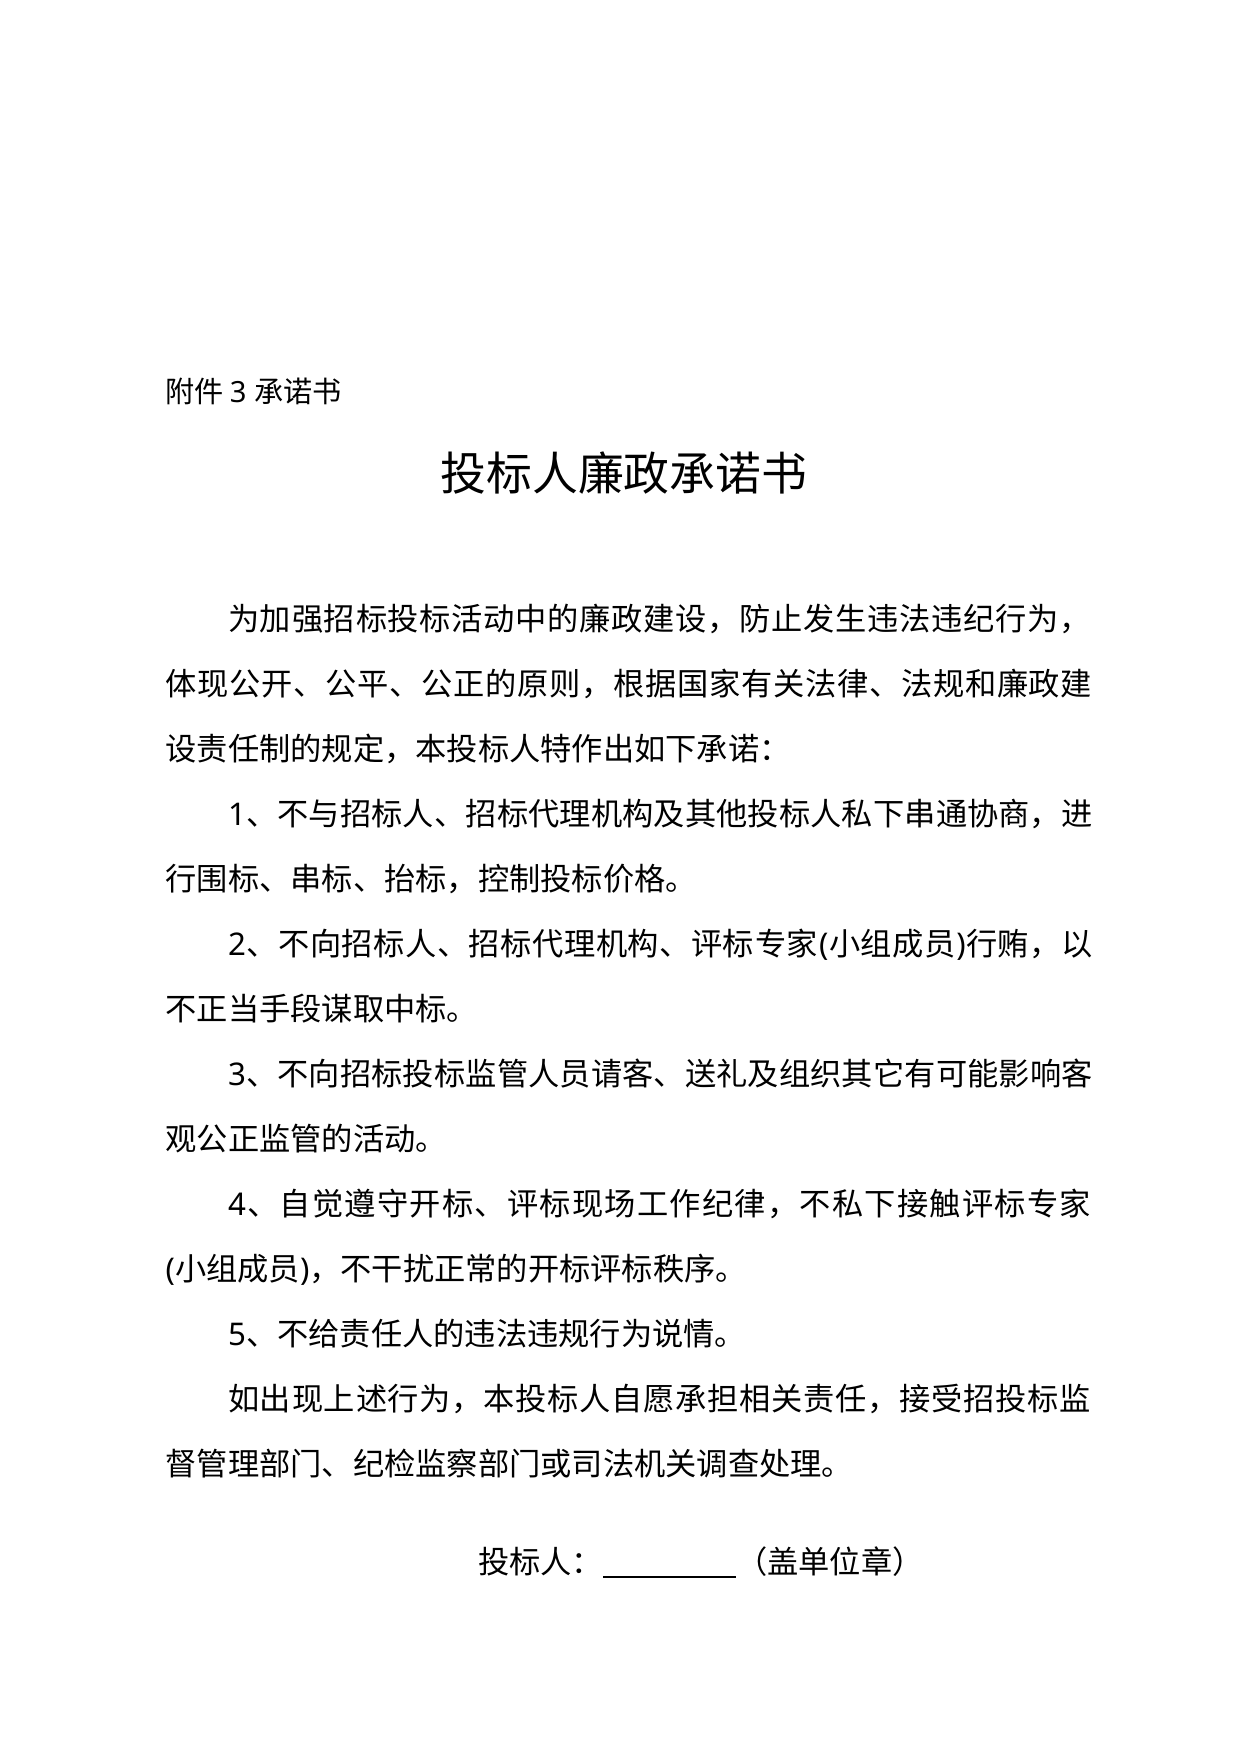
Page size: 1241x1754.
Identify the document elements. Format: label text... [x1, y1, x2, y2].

text 3、不向招标投标监管人员请客、送礼及组织其它有可能影响客观公正监管的活动。 [165, 1039, 1093, 1169]
text 1、不与招标人、招标代理机构及其他投标人私下串通协商，进行围标、串标、抬标，控制投标价格。 [165, 779, 1093, 909]
text 投标人： （盖单位章） [165, 1527, 1093, 1592]
text 5、不给责任人的违法违规行为说情。 [165, 1299, 1093, 1364]
text 如出现上述行为，本投标人自愿承担相关责任，接受招投标监督管理部门、纪检监察部门或司法机关调查处理。 [165, 1364, 1093, 1494]
text 为加强招标投标活动中的廉政建设，防止发生违法违纪行为，体现公开、公平、公正的原则，根据国家有关法律、法规和廉政建设责任制的规定，本投标人特作出如下承诺： [165, 584, 1093, 779]
text 4、自觉遵守开标、评标现场工作纪律，不私下接触评标专家(小组成员)，不干扰正常的开标评标秩序。 [165, 1169, 1093, 1299]
text 附件3 承诺书 [165, 357, 1093, 422]
text 投标人廉政承诺书 [165, 422, 1093, 519]
text 2、不向招标人、招标代理机构、评标专家(小组成员)行贿，以不正当手段谋取中标。 [165, 909, 1093, 1039]
